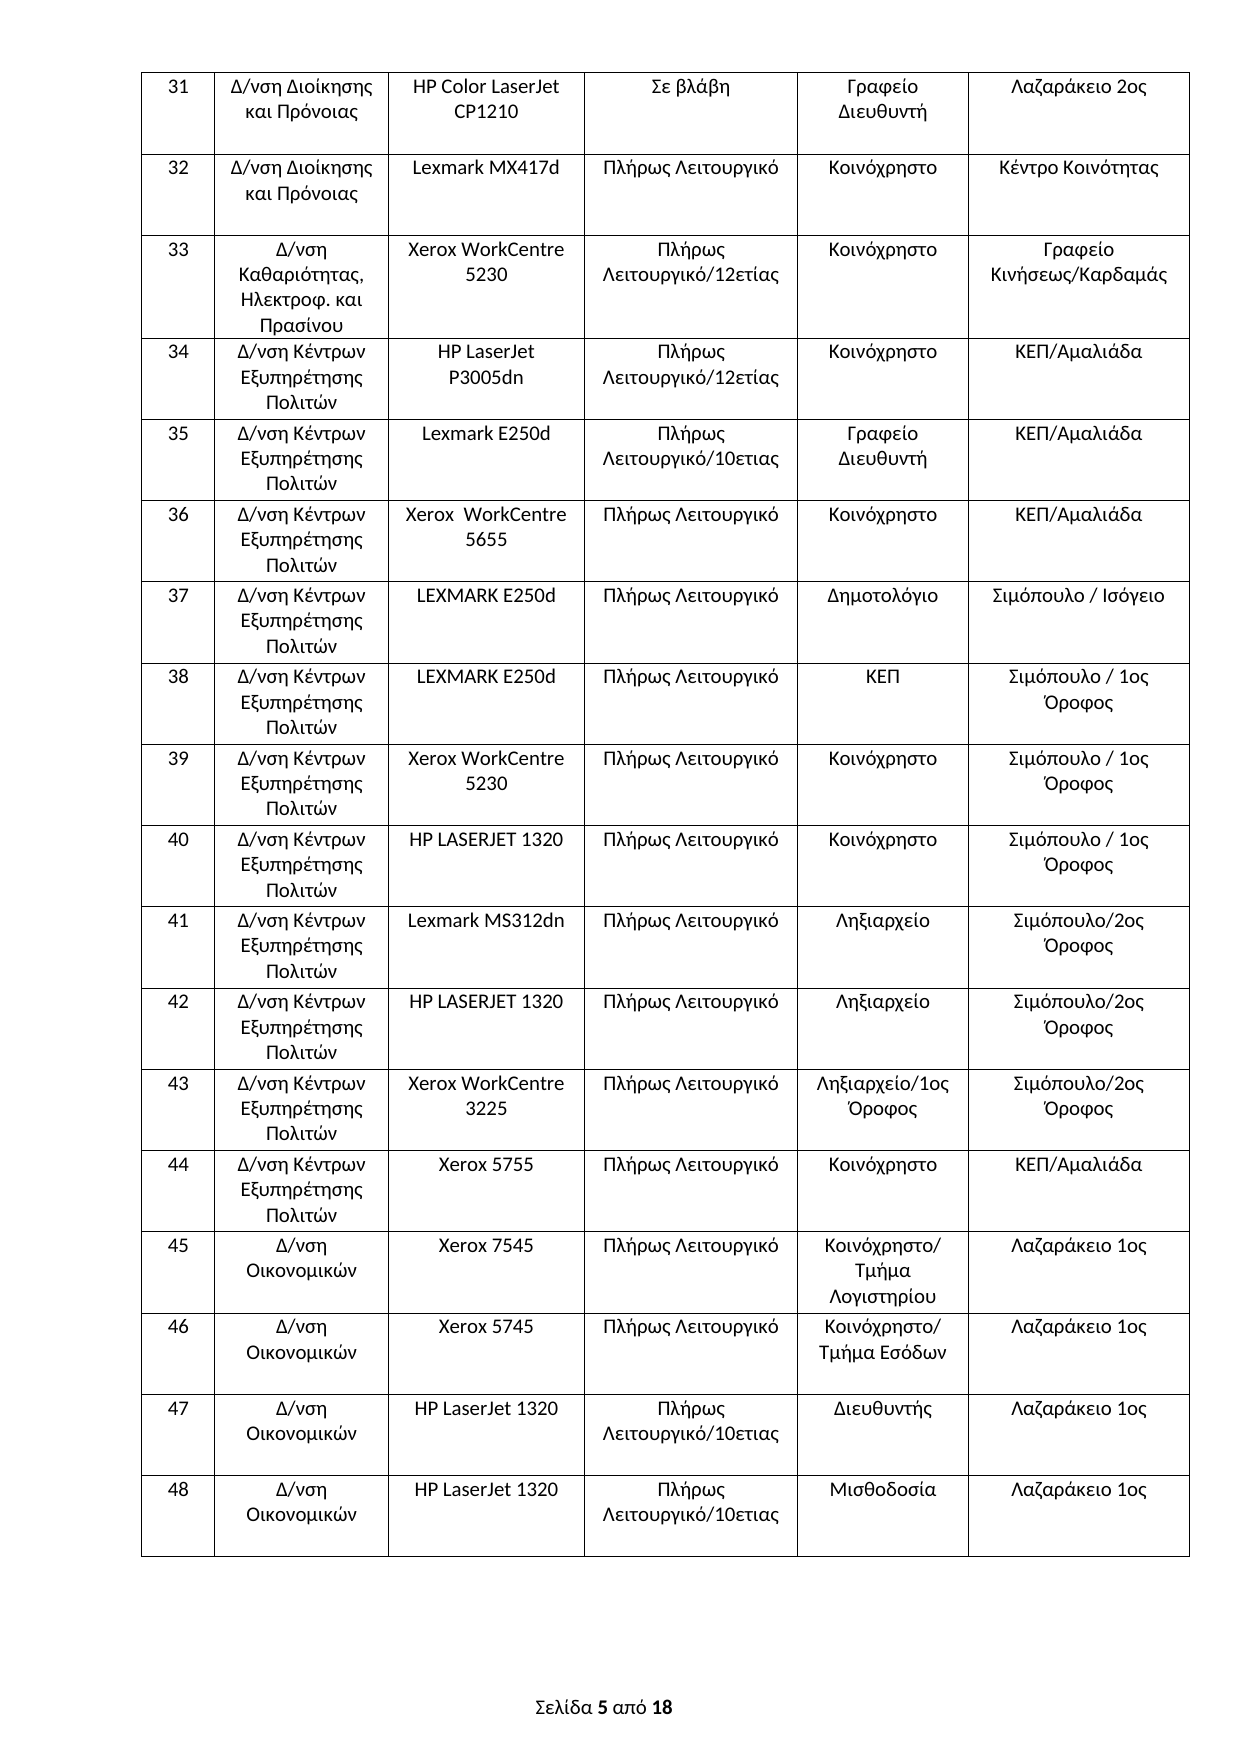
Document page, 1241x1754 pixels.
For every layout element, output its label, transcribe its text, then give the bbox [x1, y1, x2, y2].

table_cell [215, 73, 388, 153]
table_cell 43 [142, 1070, 214, 1150]
table_cell Σιμόπουλο/2ος Όροφος [969, 1070, 1189, 1150]
table_cell Δ/νση Κέντρων Εξυπηρέτησης Πολιτών [215, 420, 388, 500]
table_cell HP LASERJET 1320 [389, 826, 584, 906]
table_cell Xerox WorkCentre 5655 [389, 501, 584, 581]
table_cell HP LaserJet 1320 [389, 1395, 584, 1475]
table_cell ΚΕΠ/Αμαλιάδα [969, 1151, 1189, 1231]
table_cell Σιμόπουλο/2ος Όροφος [969, 989, 1189, 1069]
table_cell Πλήρως Λειτουργικό [585, 1151, 797, 1231]
table_cell 36 [142, 501, 214, 581]
table_cell 45 [142, 1232, 214, 1312]
table_cell Μισθοδοσία [798, 1476, 968, 1556]
table_cell Γραφείο Κινήσεως/Καρδαμάς [969, 236, 1189, 337]
table_cell HP LASERJET 1320 [389, 989, 584, 1069]
table_cell Λαζαράκειο 1ος [969, 1476, 1189, 1556]
table_cell 48 [142, 1476, 214, 1556]
table_cell Δ/νση Οικονομικών [215, 1232, 388, 1312]
table_cell Πλήρως Λειτουργικό [585, 989, 797, 1069]
table_cell Πλήρως Λειτουργικό [585, 582, 797, 662]
table_cell Λαζαράκειο 1ος [969, 1314, 1189, 1394]
table_cell Δ/νση Κέντρων Εξυπηρέτησης Πολιτών [215, 745, 388, 825]
table_cell Κοινόχρηστο/Τμήμα Εσόδων [798, 1314, 968, 1394]
table_cell ΚΕΠ/Αμαλιάδα [969, 339, 1189, 419]
table_cell ΚΕΠ/Αμαλιάδα [969, 420, 1189, 500]
table_cell Xerox WorkCentre 5230 [389, 236, 584, 337]
table_cell Xerox WorkCentre 3225 [389, 1070, 584, 1150]
table_cell Xerox 5745 [389, 1314, 584, 1394]
table_cell 38 [142, 664, 214, 744]
table_cell Πλήρως Λειτουργικό [585, 155, 797, 235]
table_cell Κοινόχρηστο/Τμήμα Λογιστηρίου [798, 1232, 968, 1312]
table_cell Κοινόχρηστο [798, 155, 968, 235]
table_cell Δημοτολόγιο [798, 582, 968, 662]
table_cell Πλήρως Λειτουργικό [585, 907, 797, 987]
table_cell 42 [142, 989, 214, 1069]
table_cell LEXMARK E250d [389, 582, 584, 662]
table_cell Κοινόχρηστο [798, 826, 968, 906]
table_cell Lexmark MX417d [389, 155, 584, 235]
table_cell Δ/νση Κέντρων Εξυπηρέτησης Πολιτών [215, 339, 388, 419]
table_cell 40 [142, 826, 214, 906]
table_cell Πλήρως Λειτουργικό/12ετίας [585, 339, 797, 419]
table_cell Λαζαράκειο 2ος [969, 73, 1189, 153]
table_cell Ληξιαρχείο [798, 907, 968, 987]
table_cell Δ/νση Κέντρων Εξυπηρέτησης Πολιτών [215, 664, 388, 744]
table_cell Πλήρως Λειτουργικό [585, 1314, 797, 1394]
table_cell Δ/νση Κέντρων Εξυπηρέτησης Πολιτών [215, 826, 388, 906]
table_cell Δ/νση Οικονομικών [215, 1395, 388, 1475]
table_cell HP LaserJet 1320 [389, 1476, 584, 1556]
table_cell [585, 1476, 797, 1556]
table_cell Δ/νση Κέντρων Εξυπηρέτησης Πολιτών [215, 1070, 388, 1150]
table_cell Λαζαράκειο 1ος [969, 1232, 1189, 1312]
table_cell Δ/νση Κέντρων Εξυπηρέτησης Πολιτών [215, 1151, 388, 1231]
table_cell Δ/νση Κέντρων Εξυπηρέτησης Πολιτών [215, 501, 388, 581]
table_cell Κοινόχρηστο [798, 501, 968, 581]
table_cell 46 [142, 1314, 214, 1394]
table_cell Xerox WorkCentre 5230 [389, 745, 584, 825]
table_cell Γραφείο Διευθυντή [798, 420, 968, 500]
table_cell 35 [142, 420, 214, 500]
table_cell 47 [142, 1395, 214, 1475]
table_cell 44 [142, 1151, 214, 1231]
table_cell Δ/νση Διοίκησης και Πρόνοιας [215, 155, 388, 235]
table_cell Πλήρως Λειτουργικό [585, 501, 797, 581]
table_cell Lexmark E250d [389, 420, 584, 500]
table_cell Πλήρως Λειτουργικό [585, 826, 797, 906]
table_cell Δ/νση Κέντρων Εξυπηρέτησης Πολιτών [215, 907, 388, 987]
table_cell Xerox 5755 [389, 1151, 584, 1231]
table_cell 41 [142, 907, 214, 987]
table_cell Σε βλάβη [585, 73, 797, 153]
table_cell Κοινόχρηστο [798, 339, 968, 419]
table_cell HP LaserJet P3005dn [389, 339, 584, 419]
table_cell Ληξιαρχείο [798, 989, 968, 1069]
table_cell ΚΕΠ [798, 664, 968, 744]
table_cell Δ/νση Οικονομικών [215, 1314, 388, 1394]
table_cell Γραφείο Διευθυντή [798, 73, 968, 153]
table_cell 37 [142, 582, 214, 662]
table_cell Λαζαράκειο 1ος [969, 1395, 1189, 1475]
table_cell Xerox 7545 [389, 1232, 584, 1312]
table_cell 32 [142, 155, 214, 235]
table_cell Ληξιαρχείο/1ος Όροφος [798, 1070, 968, 1150]
table_cell 34 [142, 339, 214, 419]
table_cell Δ/νση Κέντρων Εξυπηρέτησης Πολιτών [215, 989, 388, 1069]
table_cell Δ/νση Καθαριότητας, Ηλεκτροφ. και Πρασίνου [215, 236, 388, 337]
table_cell Κοινόχρηστο [798, 745, 968, 825]
table_cell Σιμόπουλο/2ος Όροφος [969, 907, 1189, 987]
table_cell Κοινόχρηστο [798, 1151, 968, 1231]
table_cell ΚΕΠ/Αμαλιάδα [969, 501, 1189, 581]
table_cell Σιμόπουλο / 1ος Όροφος [969, 745, 1189, 825]
table_cell Κοινόχρηστο [798, 236, 968, 337]
table_cell Πλήρως Λειτουργικό [585, 745, 797, 825]
table_cell Πλήρως Λειτουργικό/12ετίας [585, 236, 797, 337]
table_cell Κέντρο Κοινότητας [969, 155, 1189, 235]
table_cell Πλήρως Λειτουργικό/10ετιας [585, 1395, 797, 1475]
table_cell Πλήρως Λειτουργικό [585, 1070, 797, 1150]
table_cell Σιμόπουλο / Ισόγειο [969, 582, 1189, 662]
table_cell Δ/νση Κέντρων Εξυπηρέτησης Πολιτών [215, 582, 388, 662]
table_cell Σιμόπουλο / 1ος Όροφος [969, 664, 1189, 744]
table_cell Πλήρως Λειτουργικό [585, 664, 797, 744]
table_cell Πλήρως Λειτουργικό [585, 1232, 797, 1312]
table_cell Δ/νση Οικονομικών [215, 1476, 388, 1556]
table_cell Σιμόπουλο / 1ος Όροφος [969, 826, 1189, 906]
table_cell HP Color LaserJet CP1210 [389, 73, 584, 153]
table_cell Πλήρως Λειτουργικό/10ετιας [585, 420, 797, 500]
table_cell 31 [142, 73, 214, 153]
table_cell Διευθυντής [798, 1395, 968, 1475]
table_cell Lexmark MS312dn [389, 907, 584, 987]
table_cell LEXMARK E250d [389, 664, 584, 744]
table_cell 33 [142, 236, 214, 337]
table_cell 39 [142, 745, 214, 825]
